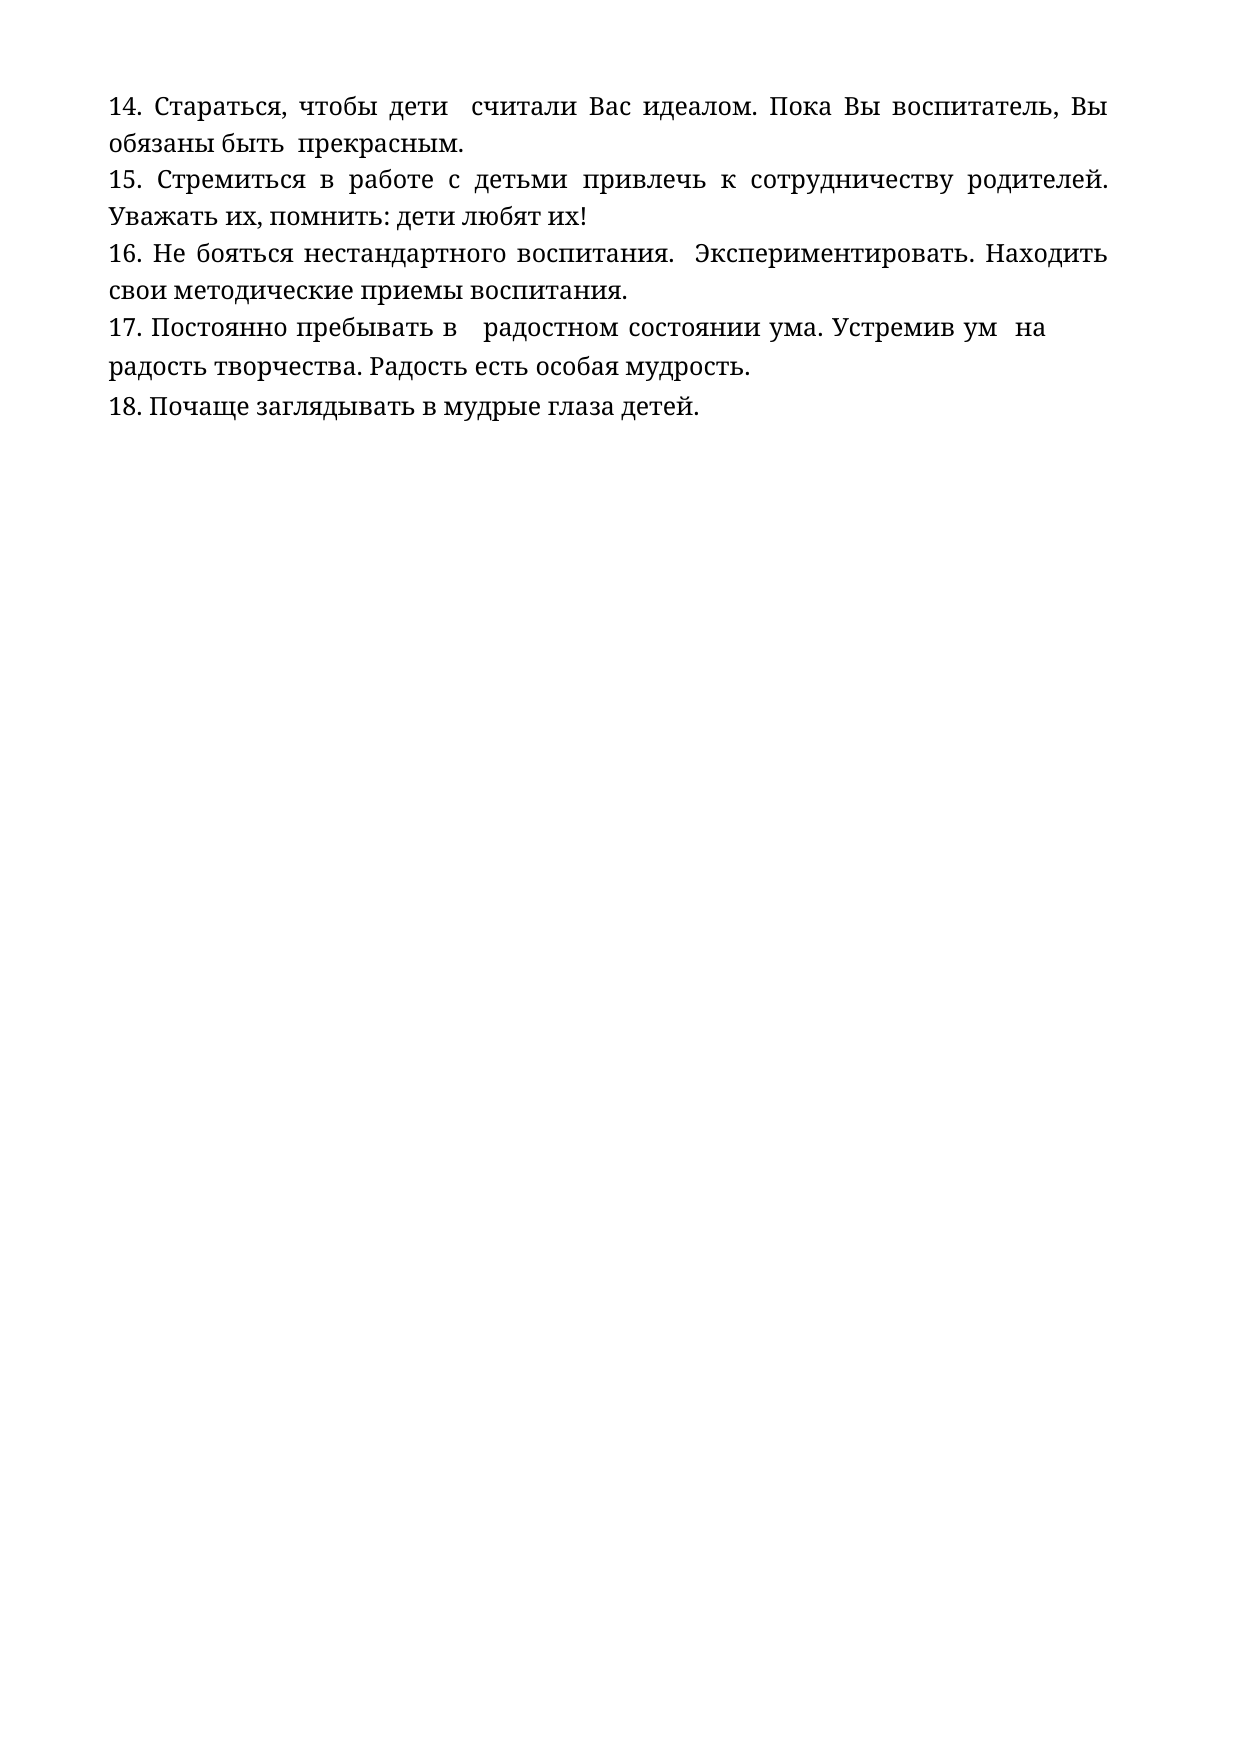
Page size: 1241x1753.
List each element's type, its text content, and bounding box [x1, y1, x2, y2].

text 18. Почаще заглядывать в мудрые глаза детей. [108, 388, 1046, 422]
text 14. Стараться, чтобы дети считали Вас идеалом. Пока Вы воспитатель, Вы обязаны быть прекрасным. [108, 89, 1109, 159]
text 17. Постоянно пребывать в радостном состоянии ума. Устремив ум на радость творчества. Радость есть особая мудрость. [108, 309, 1046, 383]
text 15. Стремиться в работе с детьми привлечь к сотрудничеству родителей. Уважать их, помнить: дети любят их! [108, 162, 1109, 233]
text 16. Не бояться нестандартного воспитания. Экспериментировать. Находить свои методические приемы воспитания. [108, 236, 1109, 307]
